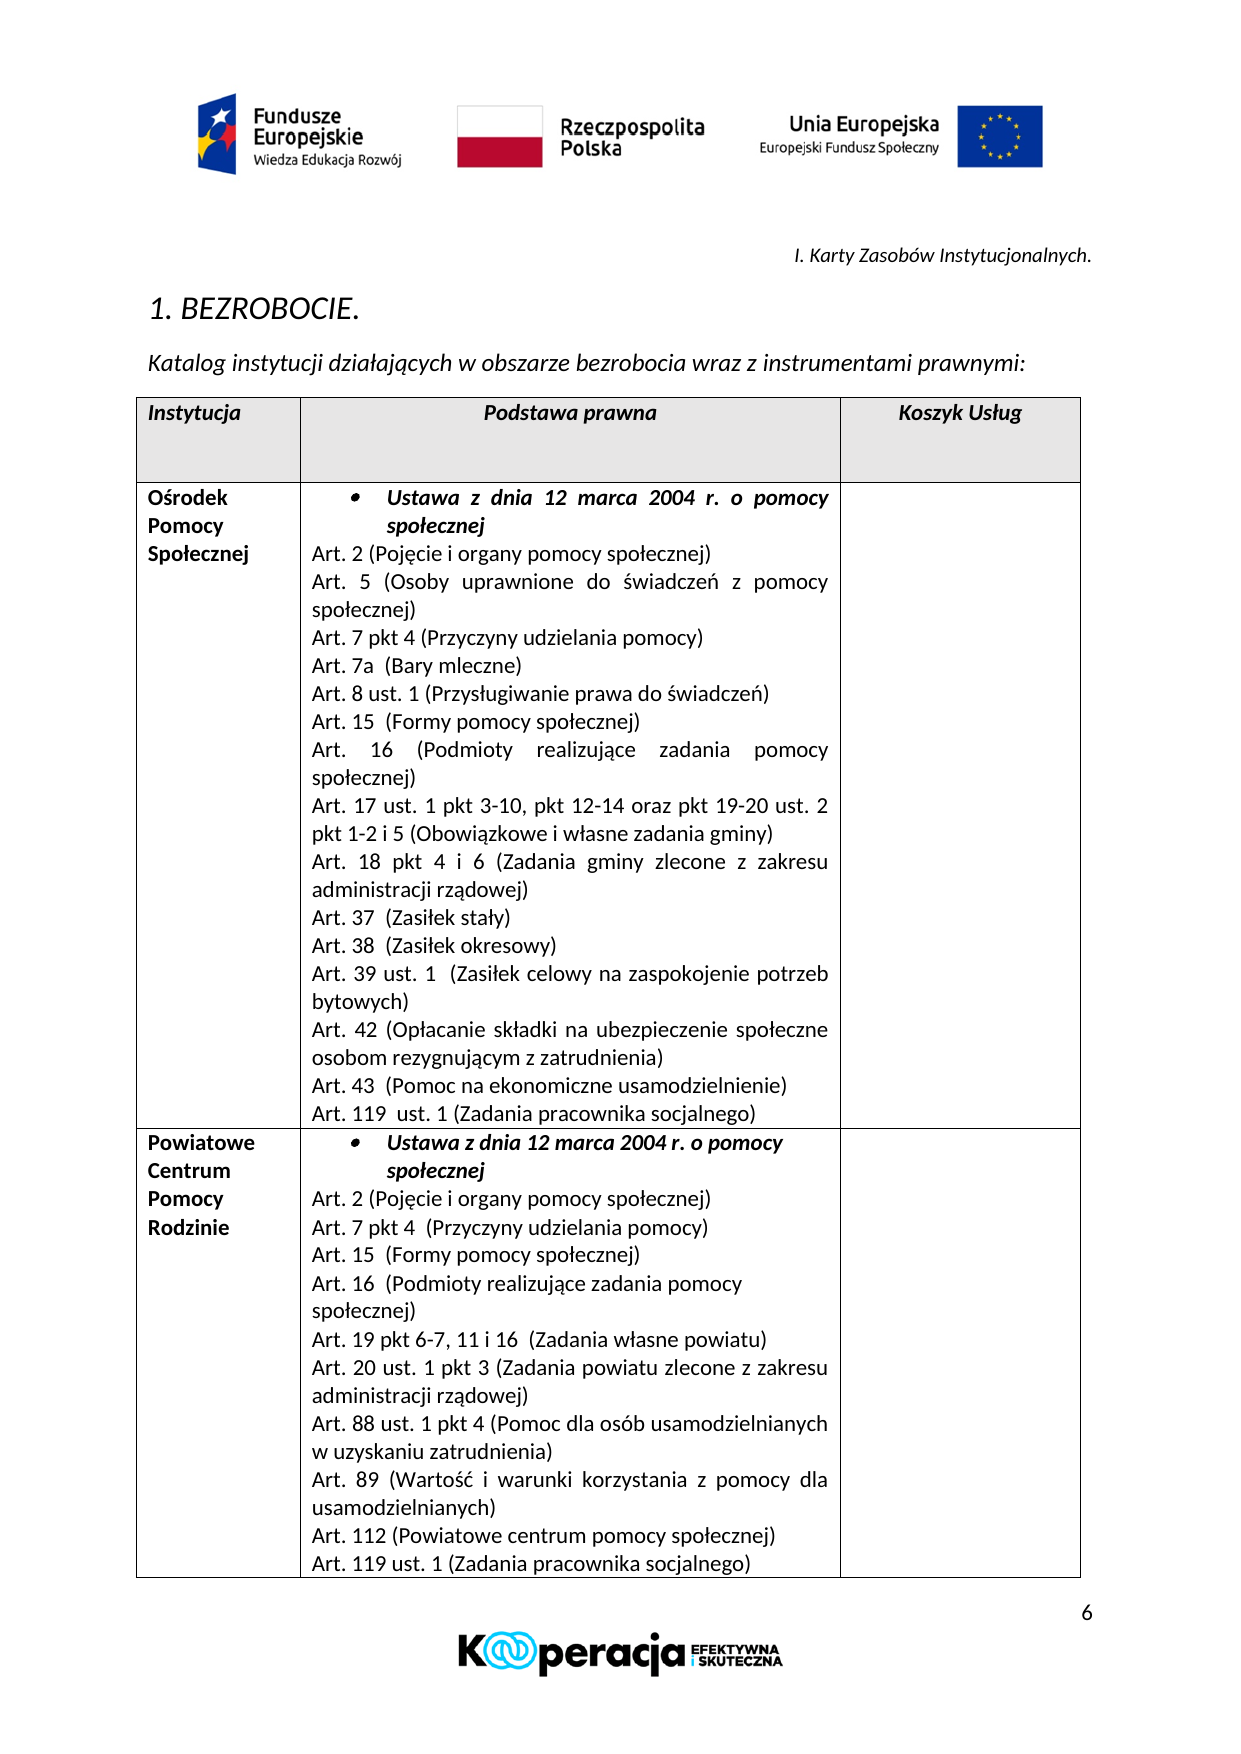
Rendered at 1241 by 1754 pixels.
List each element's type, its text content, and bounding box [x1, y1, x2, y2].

table_cell [841, 1129, 1080, 1577]
text I. Karty Zasobów Instytucjonalnych. [148, 243, 1092, 268]
table_cell [841, 483, 1080, 1127]
text Katalog instytucji działających w obszarze bezrobocia wraz z instrumentami prawnymi: [148, 347, 1092, 378]
table_cell Ustawa z dnia 12 marca 2004 r. o pomocy społecznej Art. 2 (Pojęcie i organy pomocy społecznej) Art. 7 pkt 4 (Przyczyny udzielania pomocy) Art. 15 (Formy pomocy społecznej) Art. 16 (Podmioty realizujące zadania pomocy społecznej) Art. 19 pkt 6-7, 11 i 16 (Zadania własne powiatu) Art. 20 ust. 1 pkt 3 (Zadania powiatu zlecone z zakresu administracji rządowej) Art. 88 ust. 1 pkt 4 (Pomoc dla osób usamodzielnianych w uzyskaniu zatrudnienia) Art. 89 (Wartość i warunki korzystania z pomocy dla usamodzielnianych) Art. 112 (Powiatowe centrum pomocy społecznej) Art. 119 ust. 1 (Zadania pracownika socjalnego) [301, 1129, 840, 1577]
table_header Koszyk Usług [841, 398, 1080, 482]
table_header Podstawa prawna [301, 398, 840, 482]
table_cell Ośrodek Pomocy Społecznej [137, 483, 300, 1127]
picture [423, 1626, 818, 1681]
table_header Instytucja [137, 398, 300, 482]
text 1. BEZROBOCIE. [148, 287, 1092, 327]
table_cell Powiatowe Centrum Pomocy Rodzinie [137, 1129, 300, 1577]
table_cell Ustawa z dnia 12 marca 2004 r. o pomocy społecznej Art. 2 (Pojęcie i organy pomocy społecznej) Art. 5 (Osoby uprawnione do świadczeń z pomocy społecznej) Art. 7 pkt 4 (Przyczyny udzielania pomocy) Art. 7a (Bary mleczne) Art. 8 ust. 1 (Przysługiwanie prawa do świadczeń) Art. 15 (Formy pomocy społecznej) Art. 16 (Podmioty realizujące zadania pomocy społecznej) Art. 17 ust. 1 pkt 3-10, pkt 12-14 oraz pkt 19-20 ust. 2 pkt 1-2 i 5 (Obowiązkowe i własne zadania gminy) Art. 18 pkt 4 i 6 (Zadania gminy zlecone z zakresu administracji rządowej) Art. 37 (Zasiłek stały) Art. 38 (Zasiłek okresowy) Art. 39 ust. 1 (Zasiłek celowy na zaspokojenie potrzeb bytowych) Art. 42 (Opłacanie składki na ubezpieczenie społeczne osobom rezygnującym z zatrudnienia) Art. 43 (Pomoc na ekonomiczne usamodzielnienie) Art. 119 ust. 1 (Zadania pracownika socjalnego) [301, 483, 840, 1127]
picture [179, 73, 1061, 196]
